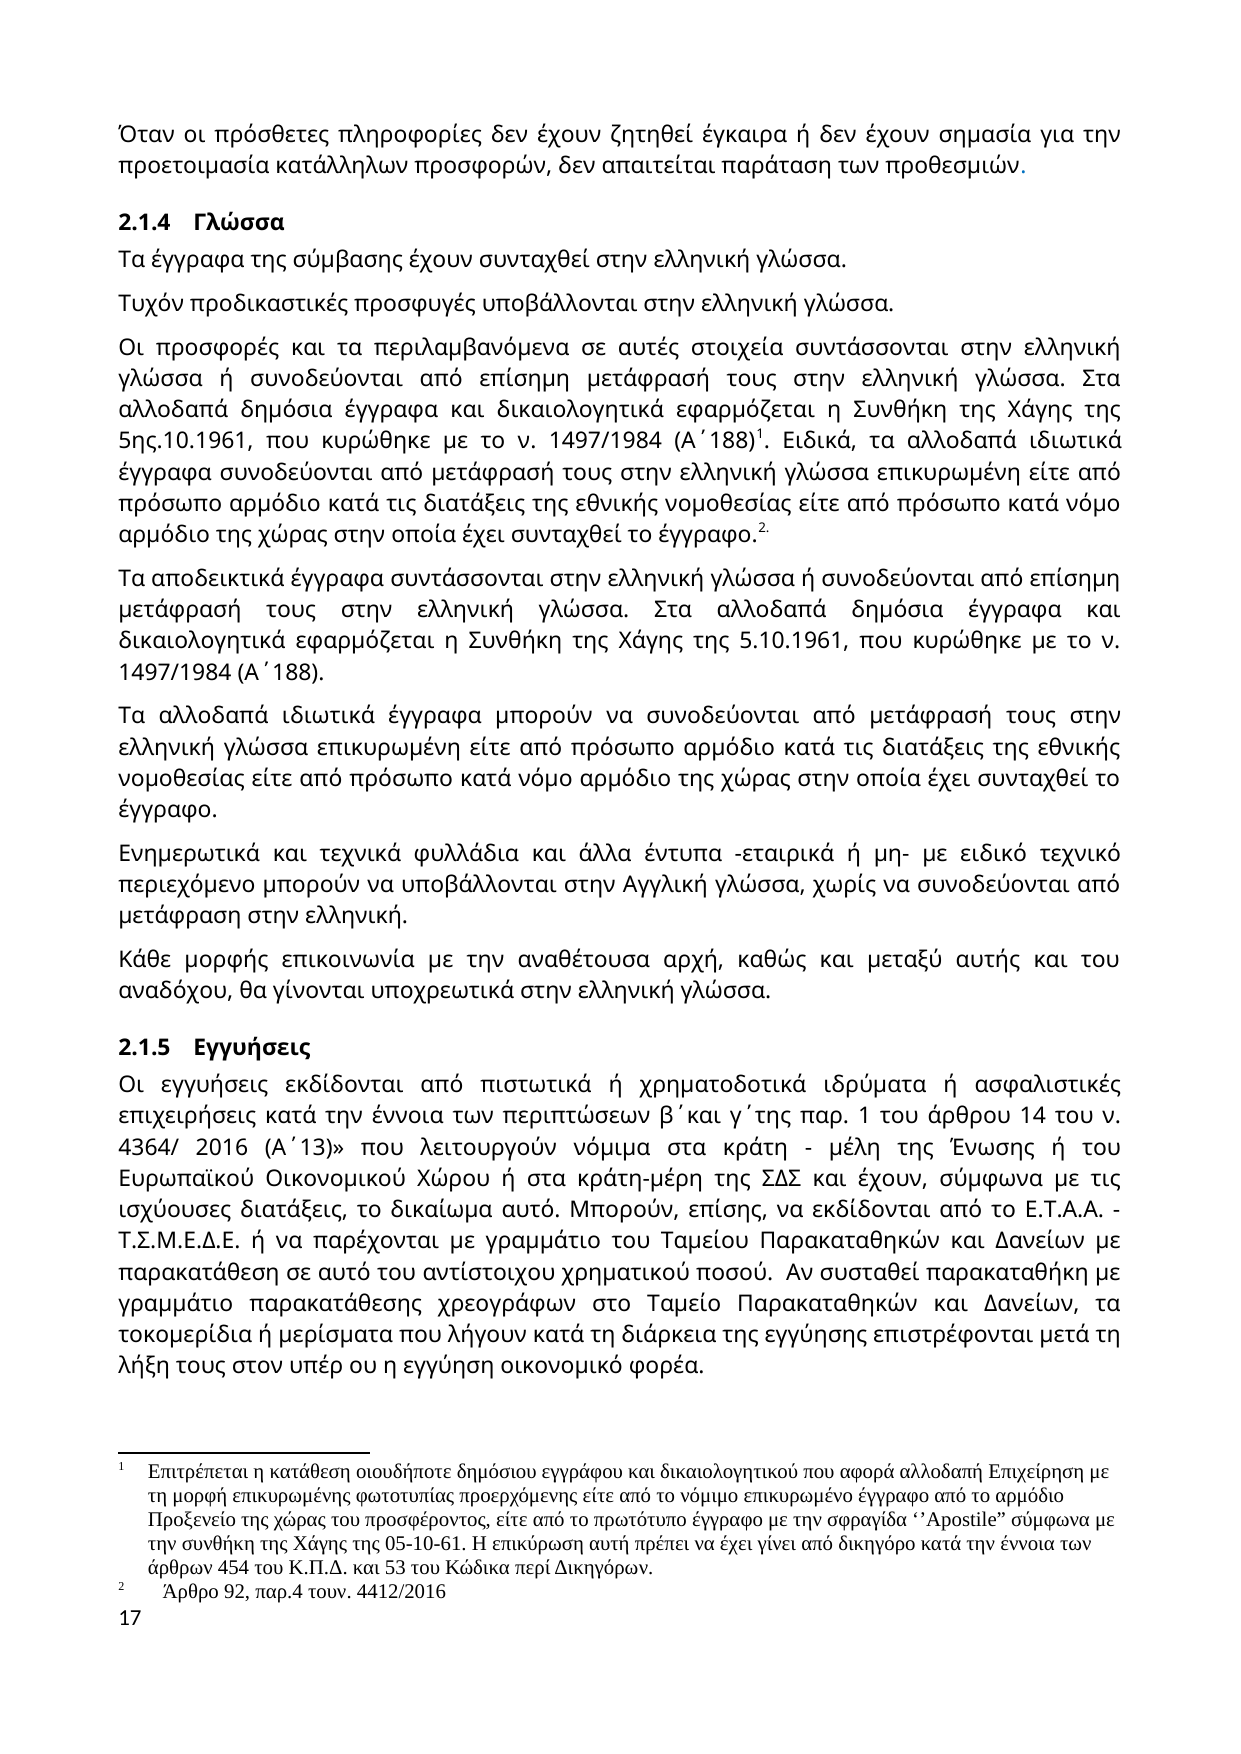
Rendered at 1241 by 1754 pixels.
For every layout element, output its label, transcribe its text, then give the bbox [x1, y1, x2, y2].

subtitle Εγγυήσεις [118, 1031, 1122, 1062]
text Τα έγγραφα της σύμβασης έχουν συνταχθεί στην ελληνική γλώσσα. [118, 243, 1122, 274]
text Τα αποδεικτικά έγγραφα συντάσσονται στην ελληνική γλώσσα ή συνοδεύονται από επίσημη μετάφρασή τους στην ελληνική γλώσσα. Στα αλλοδαπά δημόσια έγγραφα και δικαιολογητικά εφαρμόζεται η Συνθήκη της Χάγης της 5.10.1961, που κυρώθηκε με το ν. 1497/1984 (Α΄188). [118, 562, 1122, 687]
text Οι προσφορές και τα περιλαμβανόμενα σε αυτές στοιχεία συντάσσονται στην ελληνική γλώσσα ή συνοδεύονται από επίσημη μετάφρασή τους στην ελληνική γλώσσα. Στα αλλοδαπά δημόσια έγγραφα και δικαιολογητικά εφαρμόζεται η Συνθήκη της Χάγης της 5ης.10.1961, που κυρώθηκε με το ν. 1497/1984 (Α΄188). Ειδικά, τα αλλοδαπά ιδιωτικά έγγραφα συνοδεύονται από μετάφρασή τους στην ελληνική γλώσσα επικυρωμένη είτε από πρόσωπο αρμόδιο κατά τις διατάξεις της εθνικής νομοθεσίας είτε από πρόσωπο κατά νόμο αρμόδιο της χώρας στην οποία έχει συνταχθεί το έγγραφο.. [118, 331, 1122, 549]
text Όταν οι πρόσθετες πληροφορίες δεν έχουν ζητηθεί έγκαιρα ή δεν έχουν σημασία για την προετοιμασία κατάλληλων προσφορών, δεν απαιτείται παράταση των προθεσμιών. [118, 118, 1122, 181]
text Κάθε μορφής επικοινωνία με την αναθέτουσα αρχή, καθώς και μεταξύ αυτής και του αναδόχου, θα γίνονται υποχρεωτικά στην ελληνική γλώσσα. [118, 943, 1122, 1006]
text Τα αλλοδαπά ιδιωτικά έγγραφα μπορούν να συνοδεύονται από μετάφρασή τους στην ελληνική γλώσσα επικυρωμένη είτε από πρόσωπο αρμόδιο κατά τις διατάξεις της εθνικής νομοθεσίας είτε από πρόσωπο κατά νόμο αρμόδιο της χώρας στην οποία έχει συνταχθεί το έγγραφο. [118, 699, 1122, 824]
text Οι εγγυήσεις εκδίδονται από πιστωτικά ή χρηματοδοτικά ιδρύματα ή ασφαλιστικές επιχειρήσεις κατά την έννοια των περιπτώσεων β΄και γ΄της παρ. 1 του άρθρου 14 του ν. 4364/ 2016 (Α΄13)» που λειτουργούν νόμιμα στα κράτη - μέλη της Ένωσης ή του Ευρωπαϊκού Οικονομικού Χώρου ή στα κράτη-μέρη της ΣΔΣ και έχουν, σύμφωνα με τις ισχύουσες διατάξεις, το δικαίωμα αυτό. Μπορούν, επίσης, να εκδίδονται από το Ε.Τ.Α.Α. - Τ.Σ.Μ.Ε.Δ.Ε. ή να παρέχονται με γραμμάτιο του Ταμείου Παρακαταθηκών και Δανείων με παρακατάθεση σε αυτό του αντίστοιχου χρηματικού ποσού. Αν συσταθεί παρακαταθήκη με γραμμάτιο παρακατάθεσης χρεογράφων στο Ταμείο Παρακαταθηκών και Δανείων, τα τοκομερίδια ή μερίσματα που λήγουν κατά τη διάρκεια της εγγύησης επιστρέφονται μετά τη λήξη τους στον υπέρ ου η εγγύηση οικονομικό φορέα. [118, 1068, 1122, 1381]
text Τυχόν προδικαστικές προσφυγές υποβάλλονται στην ελληνική γλώσσα. [118, 287, 1122, 318]
text Ενημερωτικά και τεχνικά φυλλάδια και άλλα έντυπα -εταιρικά ή μη- με ειδικό τεχνικό περιεχόμενο μπορούν να υποβάλλονται στην Αγγλική γλώσσα, χωρίς να συνοδεύονται από μετάφραση στην ελληνική. [118, 837, 1122, 931]
subtitle Γλώσσα [118, 206, 1122, 237]
